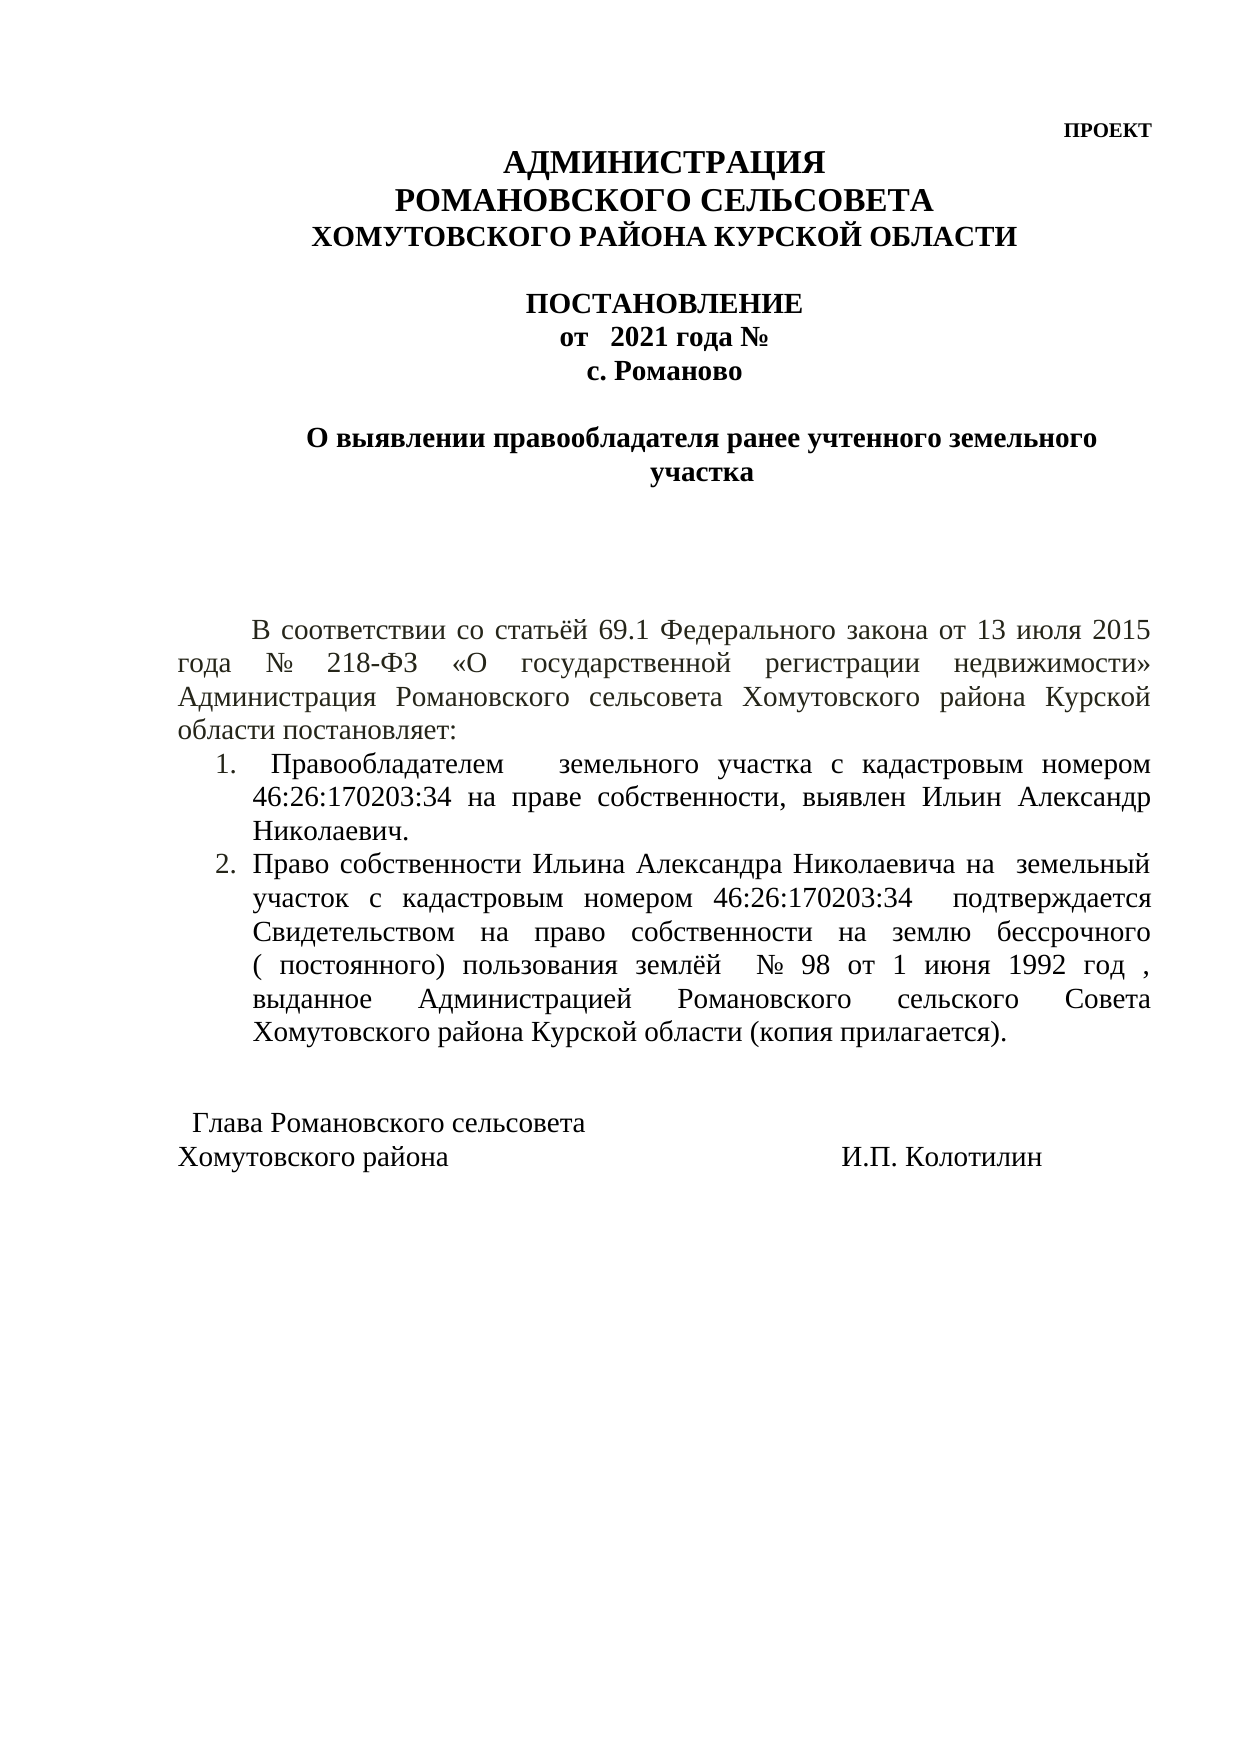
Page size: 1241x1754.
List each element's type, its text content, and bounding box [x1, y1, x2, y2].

text О выявлении правообладателя ранее учтенного земельного участка [252, 420, 1152, 487]
text ХОМУТОВСКОГО РАЙОНА КУРСКОЙ ОБЛАСТИ [177, 219, 1152, 252]
text ПРОЕКТ [177, 118, 1152, 142]
subtitle Глава Романовского сельсовета [177, 1106, 1152, 1139]
text с. Романово [177, 353, 1152, 387]
text В соответствии со статьёй 69.1 Федерального закона от 13 июля 2015 года № 218-ФЗ «О государственной регистрации недвижимости» Администрация Романовского сельсовета Хомутовского района Курской области постановляет: [177, 612, 1152, 746]
list Правообладателем земельного участка с кадастровым номером 46:26:170203:34 на праве собственности, выявлен Ильин Александр Николаевич. [215, 746, 1152, 847]
text ПОСТАНОВЛЕНИЕ [177, 286, 1152, 319]
text от 2021 года № [177, 319, 1152, 353]
subtitle АДМИНИСТРАЦИЯ [177, 142, 1152, 181]
list Право собственности Ильина Александра Николаевича на земельный участок с кадастровым номером 46:26:170203:34 подтверждается Свидетельством на право собственности на землю бессрочного ( постоянного) пользования землёй № 98 от 1 июня 1992 год , выданное Администрацией Романовского сельского Совета Хомутовского района Курской области (копия прилагается). [215, 847, 1152, 1048]
text Хомутовского района И.П. Колотилин [177, 1139, 1152, 1173]
subtitle РОМАНОВСКОГО СЕЛЬСОВЕТА [177, 181, 1152, 219]
